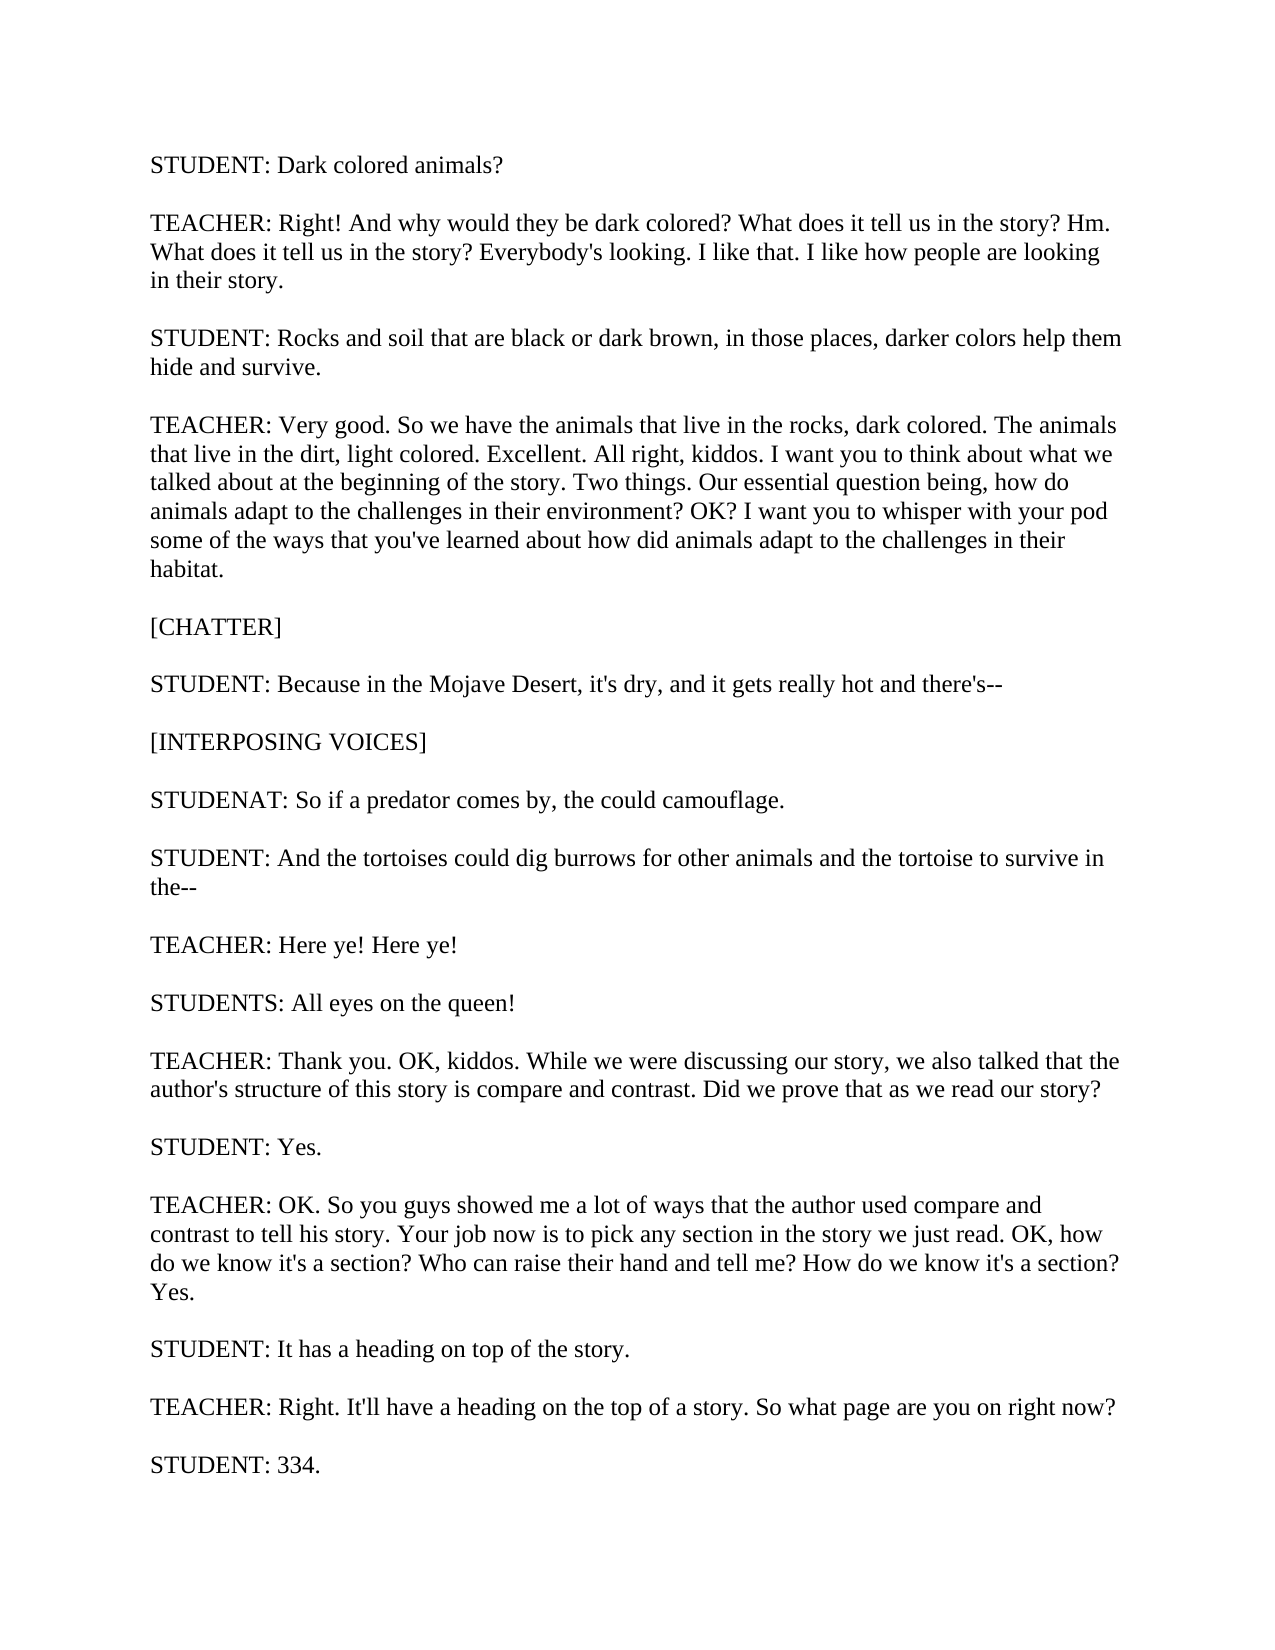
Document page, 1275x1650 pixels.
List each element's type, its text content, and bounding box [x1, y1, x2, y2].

text STUDENT: And the tortoises could dig burrows for other animals and the tortoise to survive in the-- [150, 843, 1125, 901]
text STUDENAT: So if a predator comes by, the could camouflage. [150, 785, 1125, 814]
text STUDENT: Rocks and soil that are black or dark brown, in those places, darker colors help them hide and survive. [150, 323, 1125, 381]
text STUDENT: Dark colored animals? [150, 150, 1125, 179]
text TEACHER: Right! And why would they be dark colored? What does it tell us in the story? Hm. What does it tell us in the story? Everybody's looking. I like that. I like how people are looking in their story. [150, 208, 1125, 294]
text STUDENT: 334. [150, 1450, 1125, 1479]
text TEACHER: OK. So you guys showed me a lot of ways that the author used compare and contrast to tell his story. Your job now is to pick any section in the story we just read. OK, how do we know it's a section? Who can raise their hand and tell me? How do we know it's a section? Yes. [150, 1190, 1125, 1305]
text TEACHER: Here ye! Here ye! [150, 930, 1125, 959]
text TEACHER: Right. It'll have a heading on the top of a story. So what page are you on right now? [150, 1392, 1125, 1421]
text TEACHER: Thank you. OK, kiddos. While we were discussing our story, we also talked that the author's structure of this story is compare and contrast. Did we prove that as we read our story? [150, 1046, 1125, 1103]
text STUDENT: Because in the Mojave Desert, it's dry, and it gets really hot and there's-- [150, 669, 1125, 698]
text STUDENT: It has a heading on top of the story. [150, 1334, 1125, 1363]
text STUDENTS: All eyes on the queen! [150, 988, 1125, 1017]
text [INTERPOSING VOICES] [150, 727, 1125, 756]
text STUDENT: Yes. [150, 1132, 1125, 1161]
text TEACHER: Very good. So we have the animals that live in the rocks, dark colored. The animals that live in the dirt, light colored. Excellent. All right, kiddos. I want you to think about what we talked about at the beginning of the story. Two things. Our essential question being, how do animals adapt to the challenges in their environment? OK? I want you to whisper with your pod some of the ways that you've learned about how did animals adapt to the challenges in their habitat. [150, 410, 1125, 582]
text [CHATTER] [150, 612, 1125, 640]
